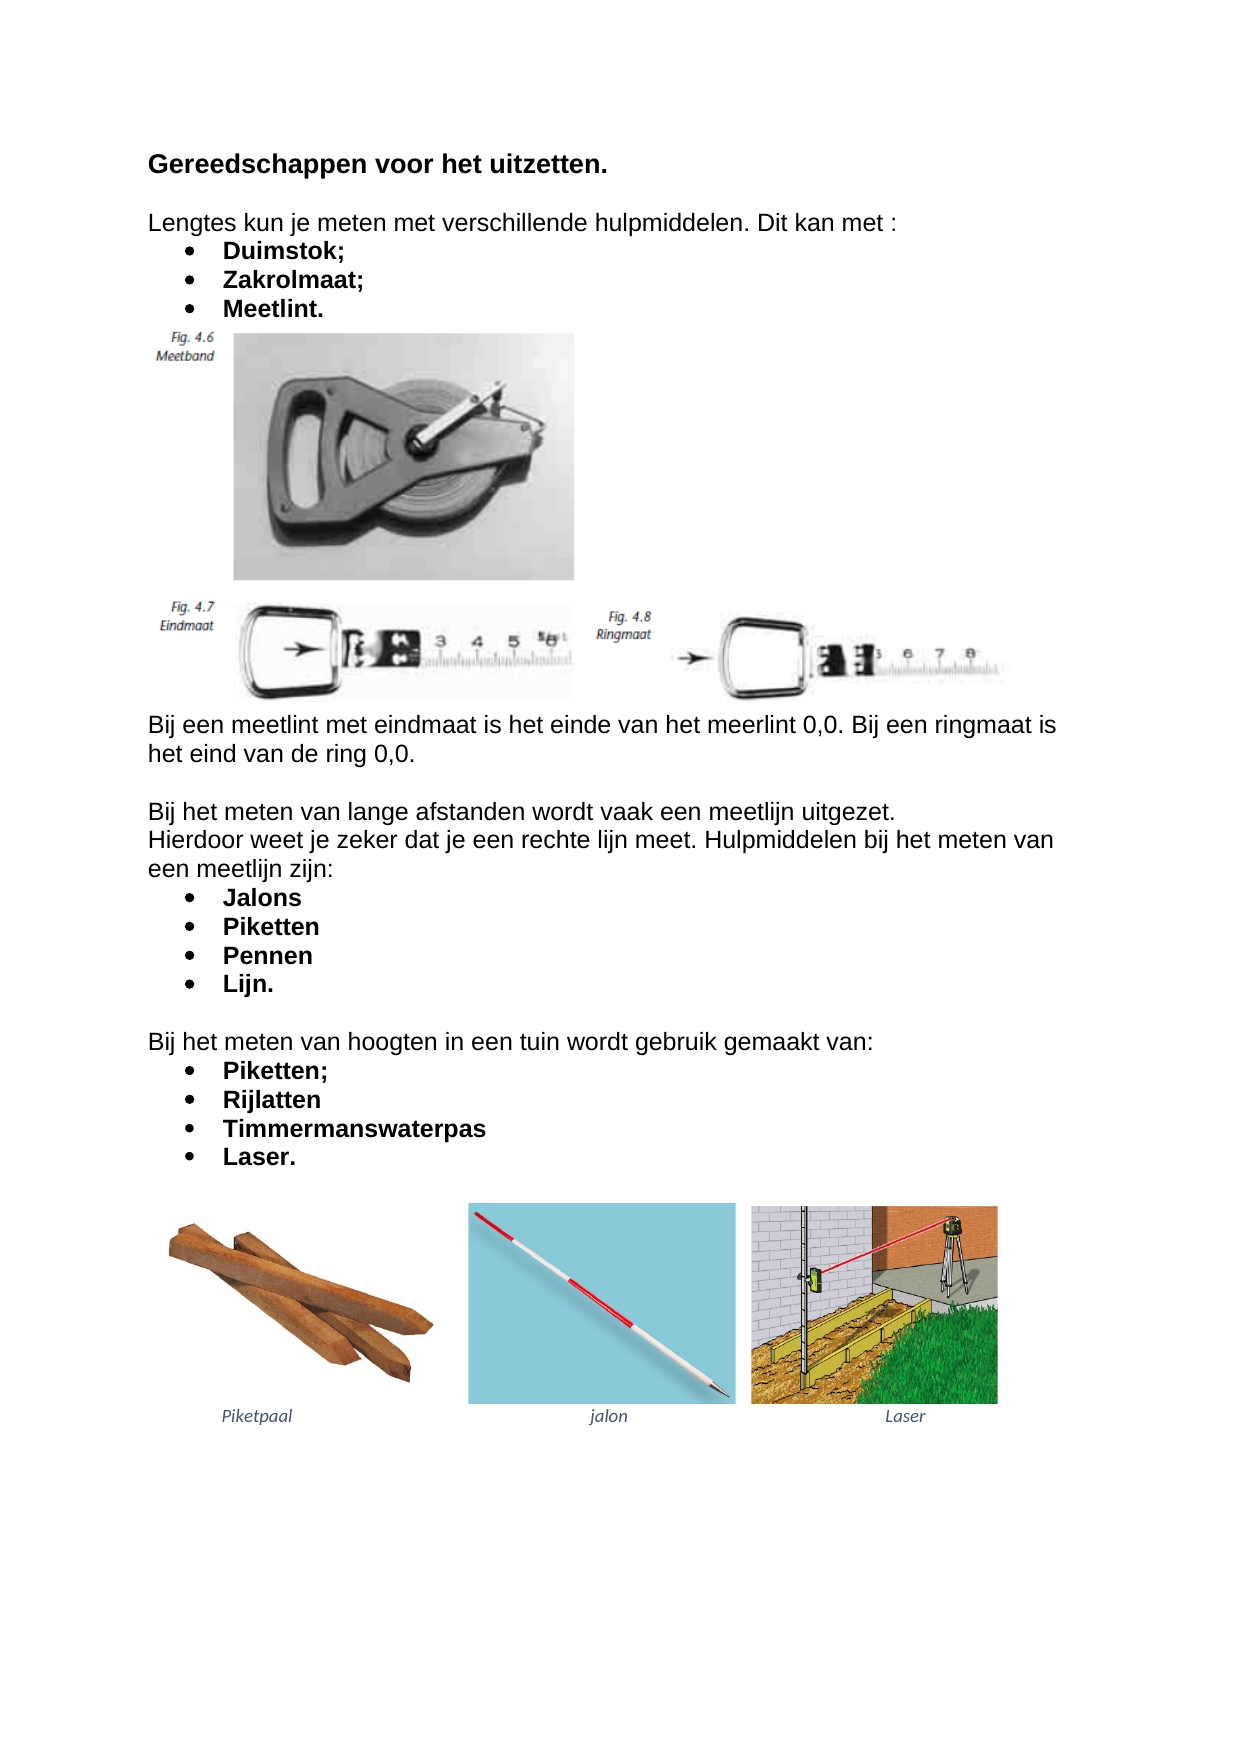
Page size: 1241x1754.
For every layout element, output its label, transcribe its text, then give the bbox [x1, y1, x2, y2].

list Lijn. [185, 969, 1093, 998]
text Hierdoor weet je zeker dat je een rechte lijn meet. Hulpmiddelen bij het meten van een meetlijn zijn: [148, 825, 1093, 883]
picture [147, 1200, 448, 1404]
text Bij het meten van hoogten in een tuin wordt gebruik gemaakt van: [148, 1027, 1093, 1056]
picture [468, 1203, 736, 1404]
text Piketpaal jalon Laser [148, 1404, 1093, 1427]
list Duimstok; [185, 236, 1093, 265]
text Bij een meetlint met eindmaat is het einde van het meerlint 0,0. Bij een ringmaat is het eind van de ring 0,0. [148, 710, 1093, 768]
list Zakrolmaat; [185, 265, 1093, 294]
text Bij het meten van lange afstanden wordt vaak een meetlijn uitgezet. [148, 797, 1093, 825]
list Jalons [185, 883, 1093, 912]
text Gereedschappen voor het uitzetten. [148, 148, 1093, 179]
list Piketten; [185, 1056, 1093, 1085]
list Meetlint. [185, 294, 1093, 323]
list Timmermanswaterpas [185, 1113, 1093, 1142]
picture [751, 1206, 998, 1404]
list Rijlatten [185, 1085, 1093, 1113]
list Piketten [185, 912, 1093, 941]
text Lengtes kun je meten met verschillende hulpmiddelen. Dit kan met : [148, 208, 1093, 236]
list Pennen [185, 941, 1093, 969]
list Laser. [185, 1142, 1093, 1171]
